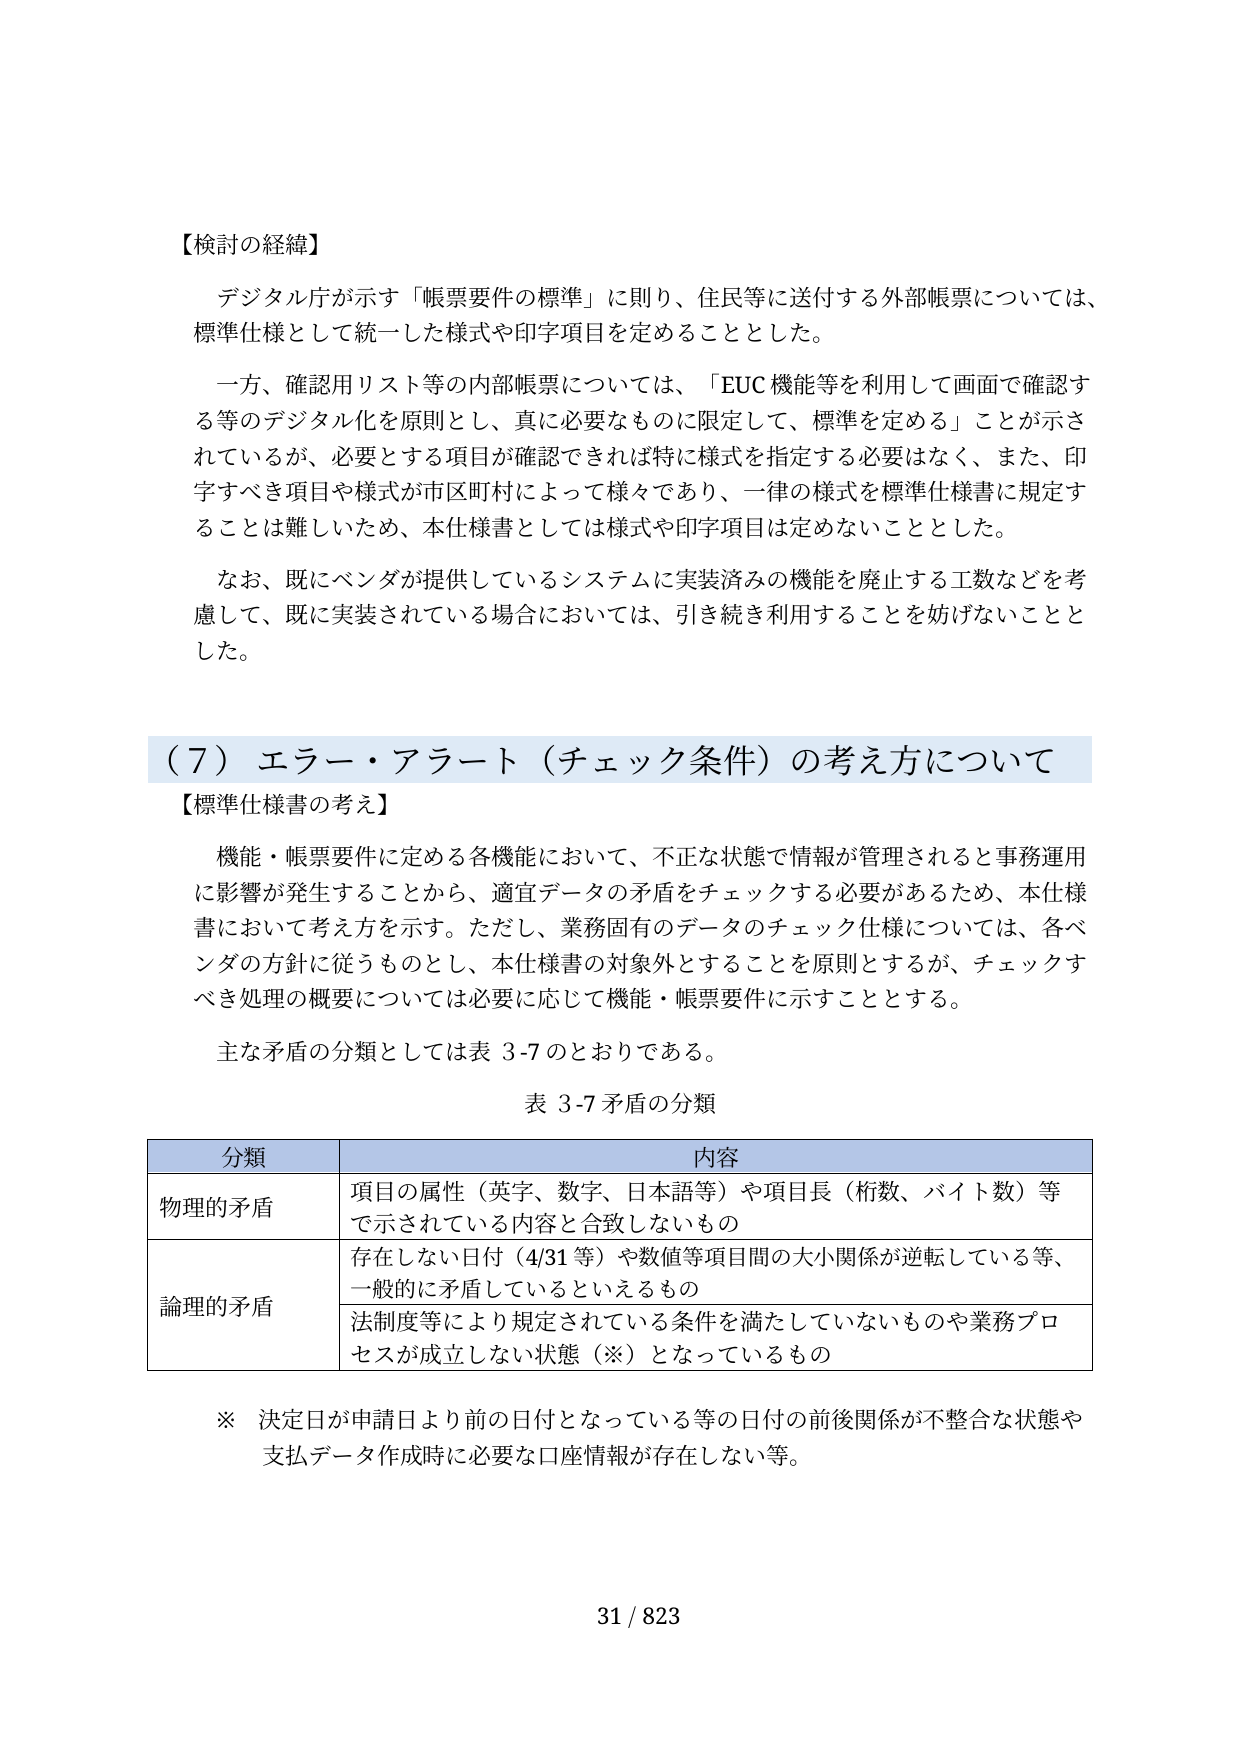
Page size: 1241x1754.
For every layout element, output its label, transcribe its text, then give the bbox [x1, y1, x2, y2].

table_cell 論理的矛盾 [148, 1240, 339, 1370]
table_cell 項目の属性（英字、数字、日本語等）や項目長（桁数、バイト数）等で示されている内容と合致しないもの [340, 1174, 1092, 1239]
text 一方、確認用リスト等の内部帳票については、「EUC機能等を利用して画面で確認する等のデジタル化を原則とし、真に必要なものに限定して、標準を定める」ことが示されているが、必要とする項目が確認できれば特に様式を指定する必要はなく、また、印字すべき項目や様式が市区町村によって様々であり、一律の様式を標準仕様書に規定することは難しいため、本仕様書としては様式や印字項目は定めないこととした。 [193, 367, 1092, 543]
table_header 内容 [340, 1140, 1092, 1172]
table_cell 法制度等により規定されている条件を満たしていないものや業務プロセスが成立しない状態（※）となっているもの [340, 1305, 1092, 1370]
text 【標準仕様書の考え】 [148, 787, 1092, 820]
table_cell 物理的矛盾 [148, 1174, 339, 1239]
table_cell 存在しない日付（4/31等）や数値等項目間の大小関係が逆転している等、一般的に矛盾しているといえるもの [340, 1240, 1092, 1303]
text なお、既にベンダが提供しているシステムに実装済みの機能を廃止する工数などを考慮して、既に実装されている場合においては、引き続き利用することを妨げないこととした。 [193, 562, 1092, 666]
text 【検討の経緯】 [148, 228, 1092, 261]
text デジタル庁が示す「帳票要件の標準」に則り、住民等に送付する外部帳票については、標準仕様として統一した様式や印字項目を定めることとした。 [193, 280, 1092, 348]
text 機能・帳票要件に定める各機能において、不正な状態で情報が管理されると事務運用に影響が発生することから、適宜データの矛盾をチェックする必要があるため、本仕様書において考え方を示す。ただし、業務固有のデータのチェック仕様については、各ベンダの方針に従うものとし、本仕様書の対象外とすることを原則とするが、チェックすべき処理の概要については必要に応じて機能・帳票要件に示すこととする。 [193, 839, 1092, 1014]
table_header 分類 [148, 1140, 339, 1172]
subtitle エラー・アラート（チェック条件）の考え方について [148, 736, 1092, 783]
text ※ 決定日が申請日より前の日付となっている等の日付の前後関係が不整合な状態や支払データ作成時に必要な口座情報が存在しない等。 [216, 1403, 1092, 1471]
